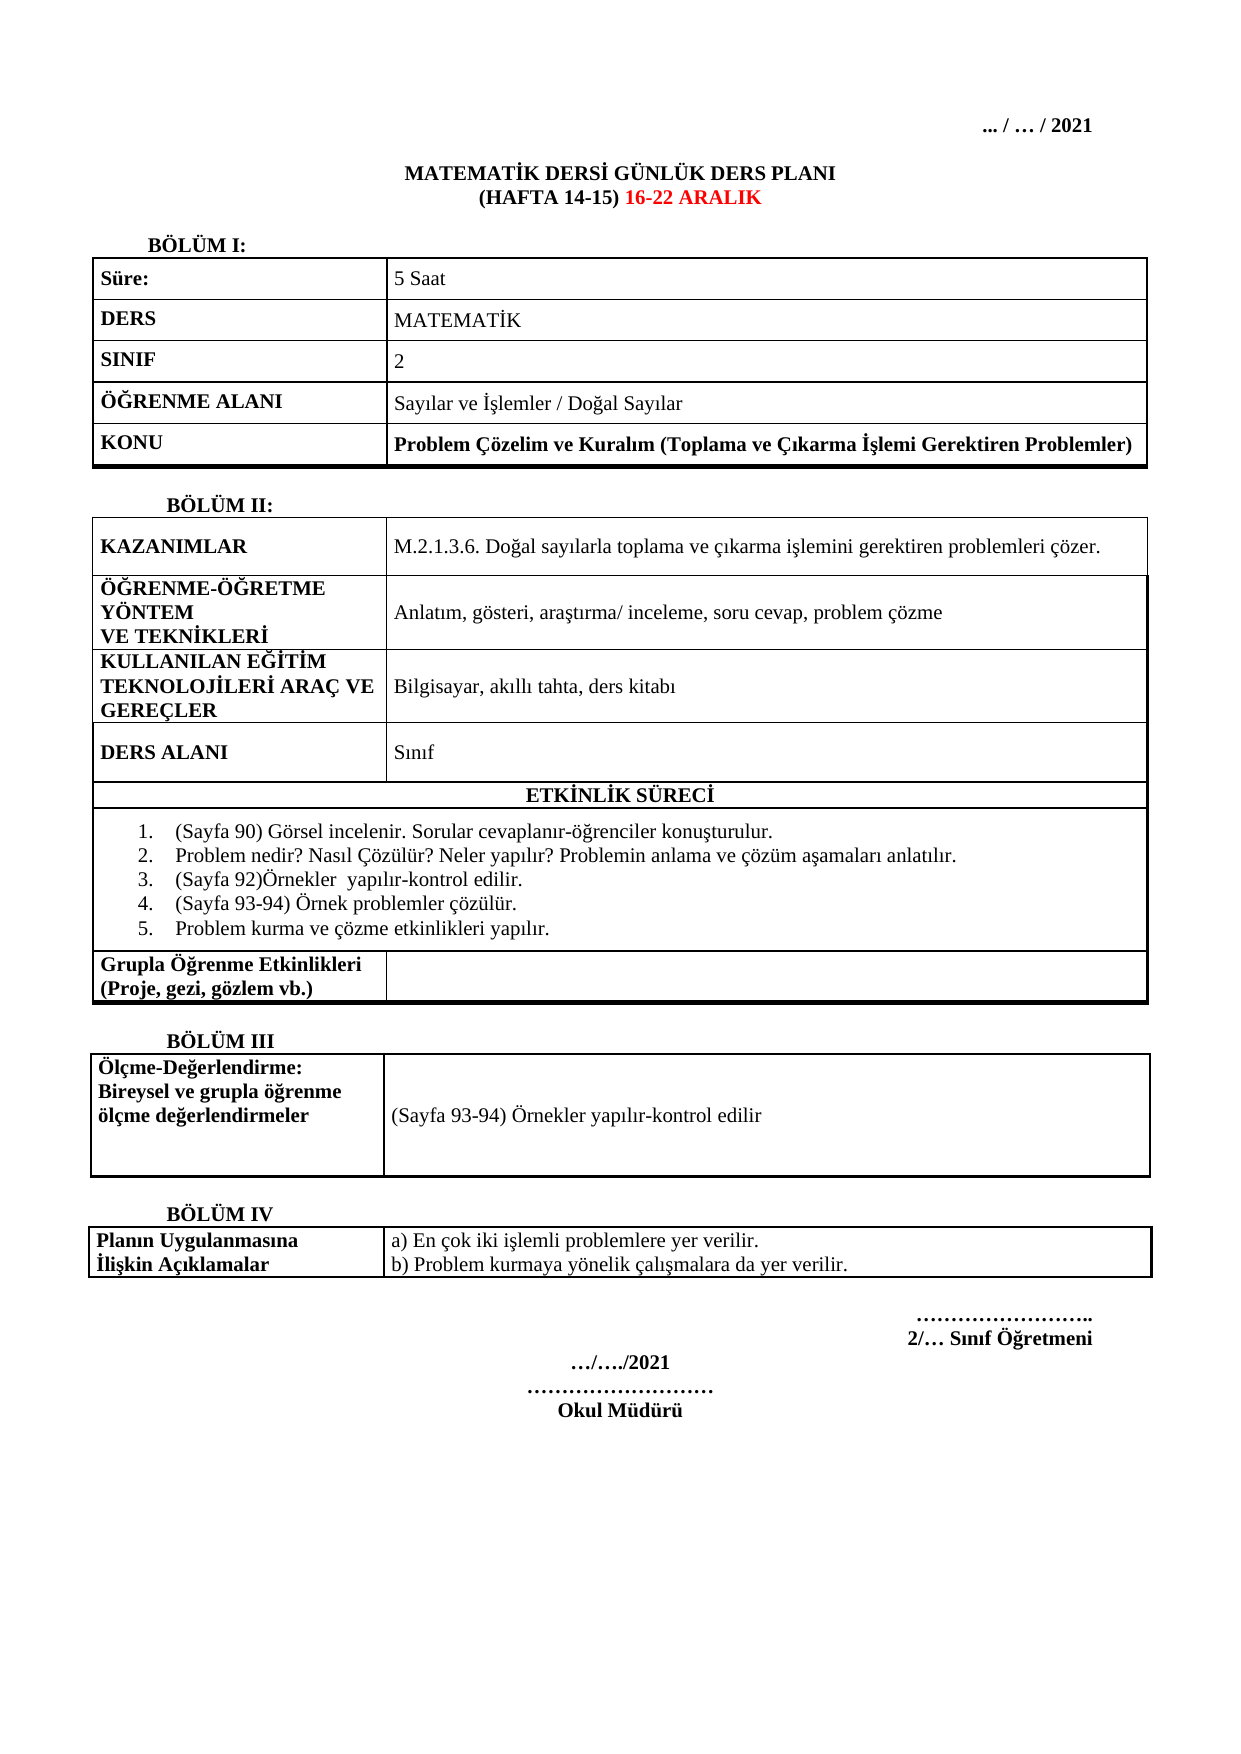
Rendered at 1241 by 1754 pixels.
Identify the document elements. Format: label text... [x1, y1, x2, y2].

text ... / … / 2021 [148, 113, 1092, 137]
text MATEMATİK DERSİ GÜNLÜK DERS PLANI [148, 161, 1092, 185]
table_cell KONU [94, 424, 386, 464]
table_cell SINIF [94, 341, 386, 381]
text Okul Müdürü [148, 1398, 1092, 1422]
subtitle BÖLÜM III [148, 1029, 1092, 1053]
table_header 5 Saat [388, 259, 1146, 298]
table_cell [387, 952, 1146, 1000]
table_header Ölçme-Değerlendirme: Bireysel ve grupla öğrenme ölçme değerlendirmeler [92, 1055, 383, 1175]
table_cell Sınıf [387, 723, 1146, 781]
table_header Süre: [94, 259, 386, 298]
text 2/… Sınıf Öğretmeni [148, 1326, 1092, 1350]
table_cell DERS ALANI [94, 723, 386, 781]
table_header a) En çok iki işlemli problemlere yer verilir. b) Problem kurmaya yönelik çalışmalara da yer verilir. [385, 1228, 1150, 1276]
table_cell Sayılar ve İşlemler / Doğal Sayılar [388, 383, 1146, 422]
table_header KAZANIMLAR [93, 518, 386, 575]
table_header (Sayfa 93-94) Örnekler yapılır-kontrol edilir [385, 1055, 1149, 1175]
table_cell ETKİNLİK SÜRECİ [94, 783, 1146, 807]
text …/…./2021 [148, 1350, 1092, 1374]
table_cell MATEMATİK [388, 300, 1146, 340]
subtitle BÖLÜM IV [148, 1201, 1092, 1226]
table_cell ÖĞRENME ALANI [94, 383, 386, 422]
table_cell Anlatım, gösteri, araştırma/ inceleme, soru cevap, problem çözme [387, 576, 1146, 648]
table_cell 2 [388, 341, 1146, 381]
text BÖLÜM II: [148, 493, 1092, 517]
table_header M.2.1.3.6. Doğal sayılarla toplama ve çıkarma işlemini gerektiren problemleri çözer. [387, 518, 1147, 575]
table_cell DERS [94, 300, 386, 340]
text …………………….. [148, 1302, 1092, 1326]
table_cell (Sayfa 90) Görsel incelenir. Sorular cevaplanır-öğrenciler konuşturulur. Problem nedir? Nasıl Çözülür? Neler yapılır? Problemin anlama ve çözüm aşamaları anlatılır. (Sayfa 92)Örnekler yapılır-kontrol edilir. (Sayfa 93-94) Örnek problemler çözülür. Problem kurma ve çözme etkinlikleri yapılır. [94, 809, 1146, 950]
table_cell Bilgisayar, akıllı tahta, ders kitabı [387, 650, 1146, 722]
table_cell Grupla Öğrenme Etkinlikleri (Proje, gezi, gözlem vb.) [94, 952, 386, 1000]
table_cell Problem Çözelim ve Kuralım (Toplama ve Çıkarma İşlemi Gerektiren Problemler) [388, 424, 1146, 464]
table_header Planın Uygulanmasına İlişkin Açıklamalar [90, 1228, 383, 1276]
table_cell KULLANILAN EĞİTİM TEKNOLOJİLERİ ARAÇ VE GEREÇLER [93, 650, 386, 722]
text ……………………… [148, 1374, 1092, 1398]
text BÖLÜM I: [148, 233, 1092, 257]
table_cell ÖĞRENME-ÖĞRETME YÖNTEM VE TEKNİKLERİ [93, 576, 386, 648]
text (HAFTA 14-15) 16-22 ARALIK [148, 185, 1092, 209]
